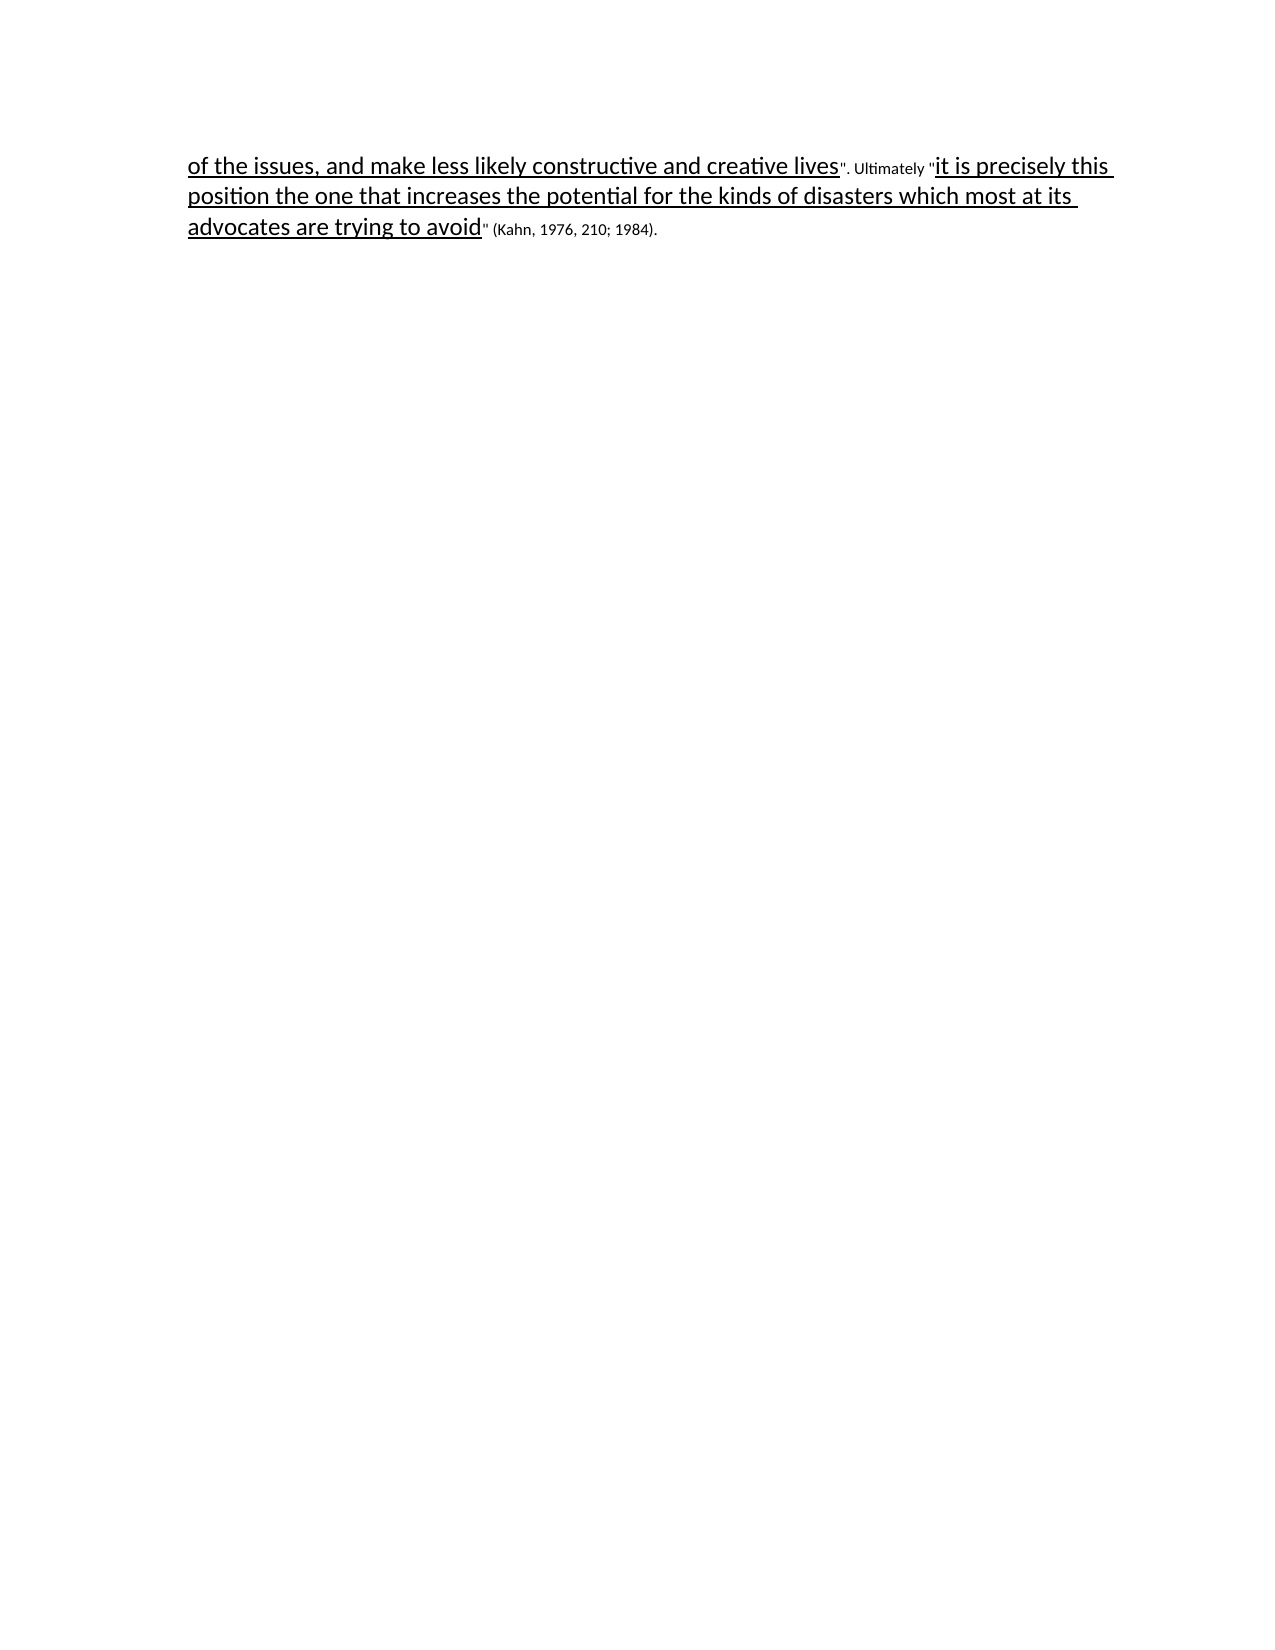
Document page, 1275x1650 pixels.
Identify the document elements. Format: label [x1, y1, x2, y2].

text [187, 150, 1125, 242]
